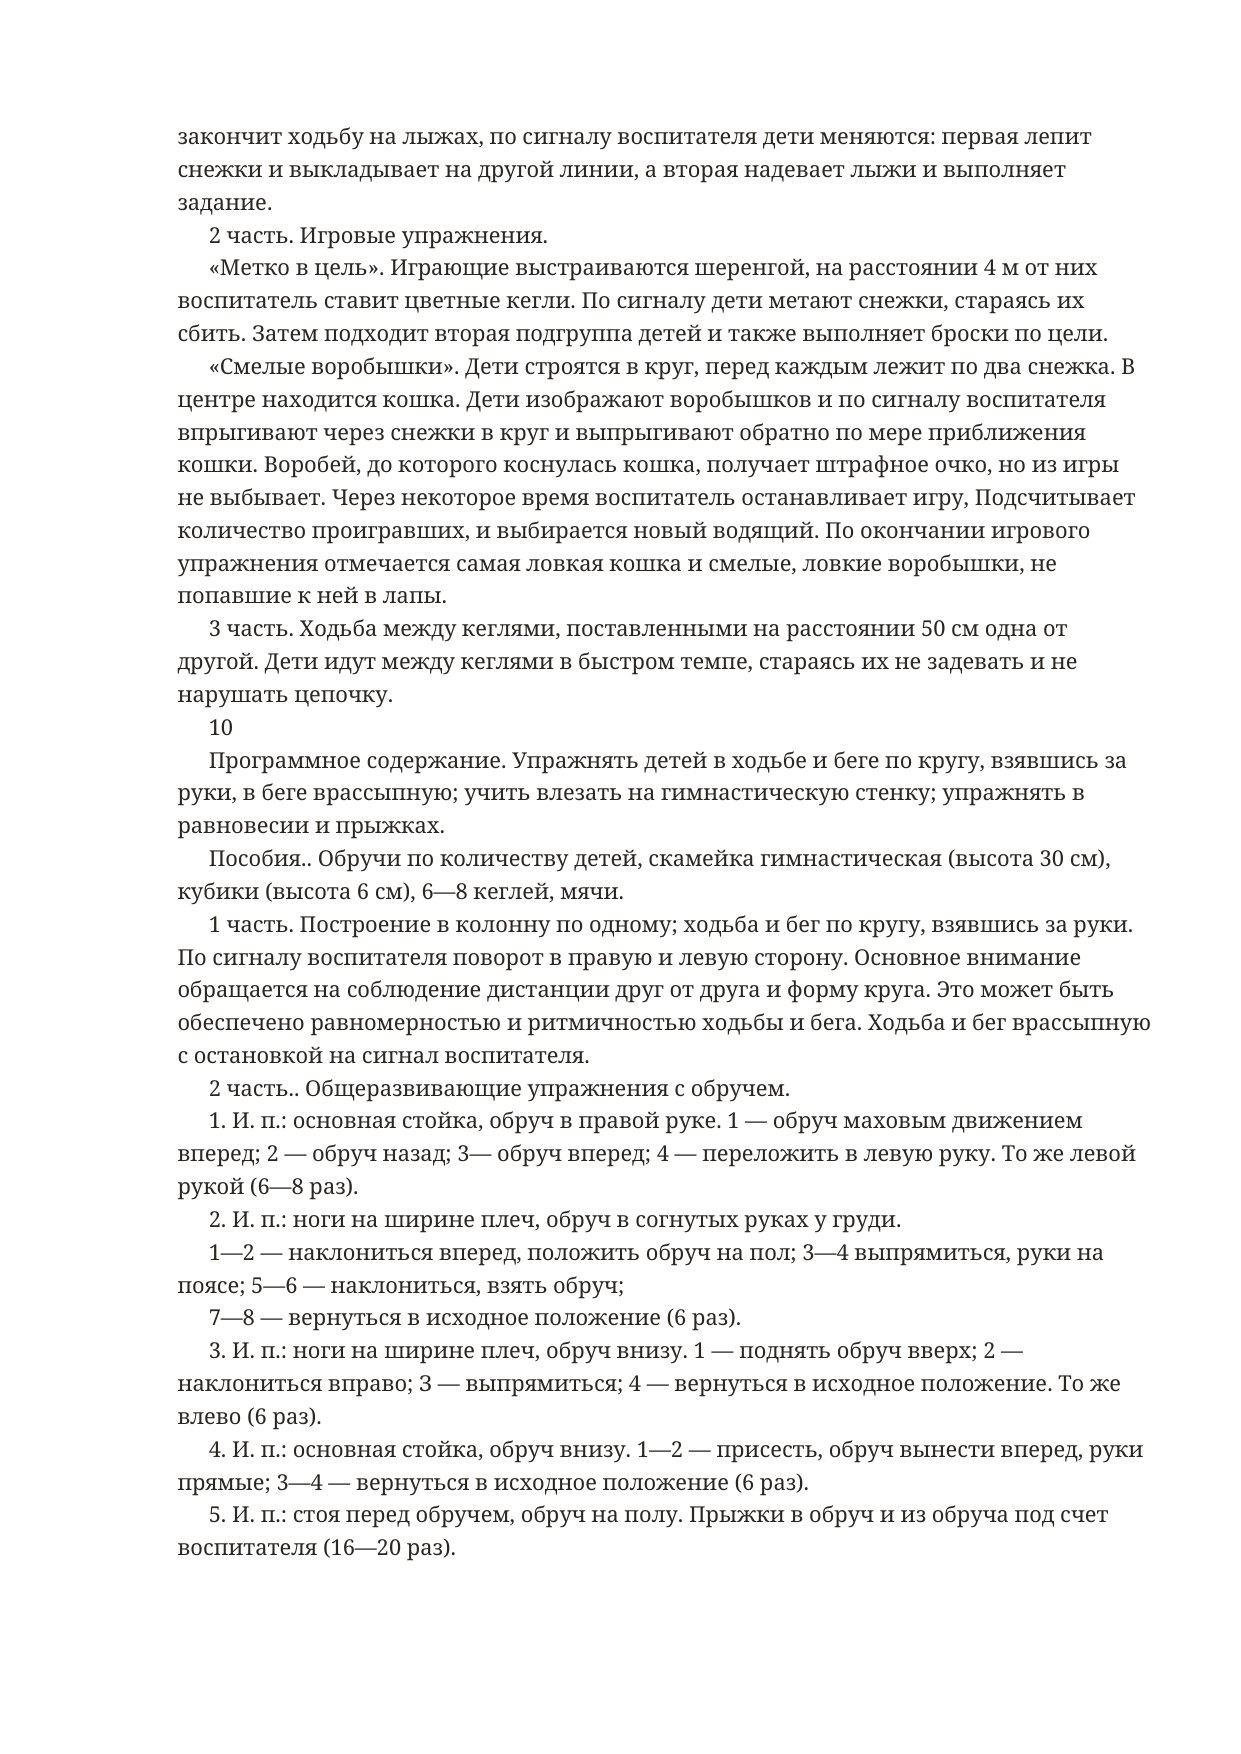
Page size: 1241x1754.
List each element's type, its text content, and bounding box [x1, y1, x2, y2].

text 5. И. п.: стоя перед обручем, обруч на полу. Прыжки в обруч и из обруча под счет воспитателя (16—20 раз). [177, 1496, 1152, 1562]
text 4. И. п.: основная стойка, обруч внизу. 1—2 — присесть, обруч вынести вперед, руки прямые; 3—4 — вернуться в исходное положение (6 раз). [177, 1431, 1152, 1496]
text 2 часть. Игровые упражнения. [177, 217, 1152, 249]
text Программное содержание. Упражнять детей в ходьбе и беге по кругу, взявшись за руки, в беге врассыпную; учить влезать на гимнастическую стенку; упражнять в равновесии и прыжках. [177, 742, 1152, 840]
text 2. И. п.: ноги на ширине плеч, обруч в согнутых руках у груди. [177, 1201, 1152, 1234]
text 1 часть. Построение в колонну по одному; ходьба и бег по кругу, взявшись за руки. По сигналу воспитателя поворот в правую и левую сторону. Основное внимание обращается на соблюдение дистанции друг от друга и форму круга. Это может быть обеспечено равномерностью и ритмичностью ходьбы и бега. Ходьба и бег врассыпную с остановкой на сигнал воспитателя. [177, 906, 1152, 1070]
text «Метко в цель». Играющие выстраиваются шеренгой, на расстоянии 4 м от них воспитатель ставит цветные кегли. По сигналу дети метают снежки, стараясь их сбить. Затем подходит вторая подгруппа детей и также выполняет броски по цели. [177, 249, 1152, 348]
text 3 часть. Ходьба между кеглями, поставленными на расстоянии 50 см одна от другой. Дети идут между кеглями в быстром темпе, стараясь их не задевать и не нарушать цепочку. [177, 610, 1152, 709]
text «Смелые воробышки». Дети строятся в круг, перед каждым лежит по два снежка. В центре находится кошка. Дети изображают воробышков и по сигналу воспитателя впрыгивают через снежки в круг и выпрыгивают обратно по мере приближения кошки. Воробей, до которого коснулась кошка, получает штрафное очко, но из игры не выбывает. Через некоторое время воспитатель останавливает игру, Подсчитывает количество проигравших, и выбирается новый водящий. По окончании игрового упражнения отмечается самая ловкая кошка и смелые, ловкие воробышки, не попавшие к ней в лапы. [177, 348, 1152, 610]
text 2 часть.. Общеразвивающие упражнения с обручем. [177, 1070, 1152, 1102]
text 1. И. п.: основная стойка, обруч в правой руке. 1 — обруч маховым движением вперед; 2 — обруч назад; 3— обруч вперед; 4 — переложить в левую руку. То же левой рукой (6—8 раз). [177, 1102, 1152, 1201]
text 7—8 — вернуться в исходное положение (6 раз). [177, 1299, 1152, 1332]
text 1—2 — наклониться вперед, положить обруч на пол; 3—4 выпрямиться, руки на поясе; 5—6 — наклониться, взять обруч; [177, 1234, 1152, 1299]
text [177, 118, 1152, 217]
text 3. И. п.: ноги на ширине плеч, обруч внизу. 1 — поднять обруч вверх; 2 — наклониться вправо; З — выпрямиться; 4 — вернуться в исходное положение. То же влево (6 раз). [177, 1332, 1152, 1431]
text 10 [177, 709, 1152, 742]
text Пособия.. Обручи по количеству детей, скамейка гимнастическая (высота 30 см), кубики (высота 6 см), 6—8 кеглей, мячи. [177, 840, 1152, 906]
